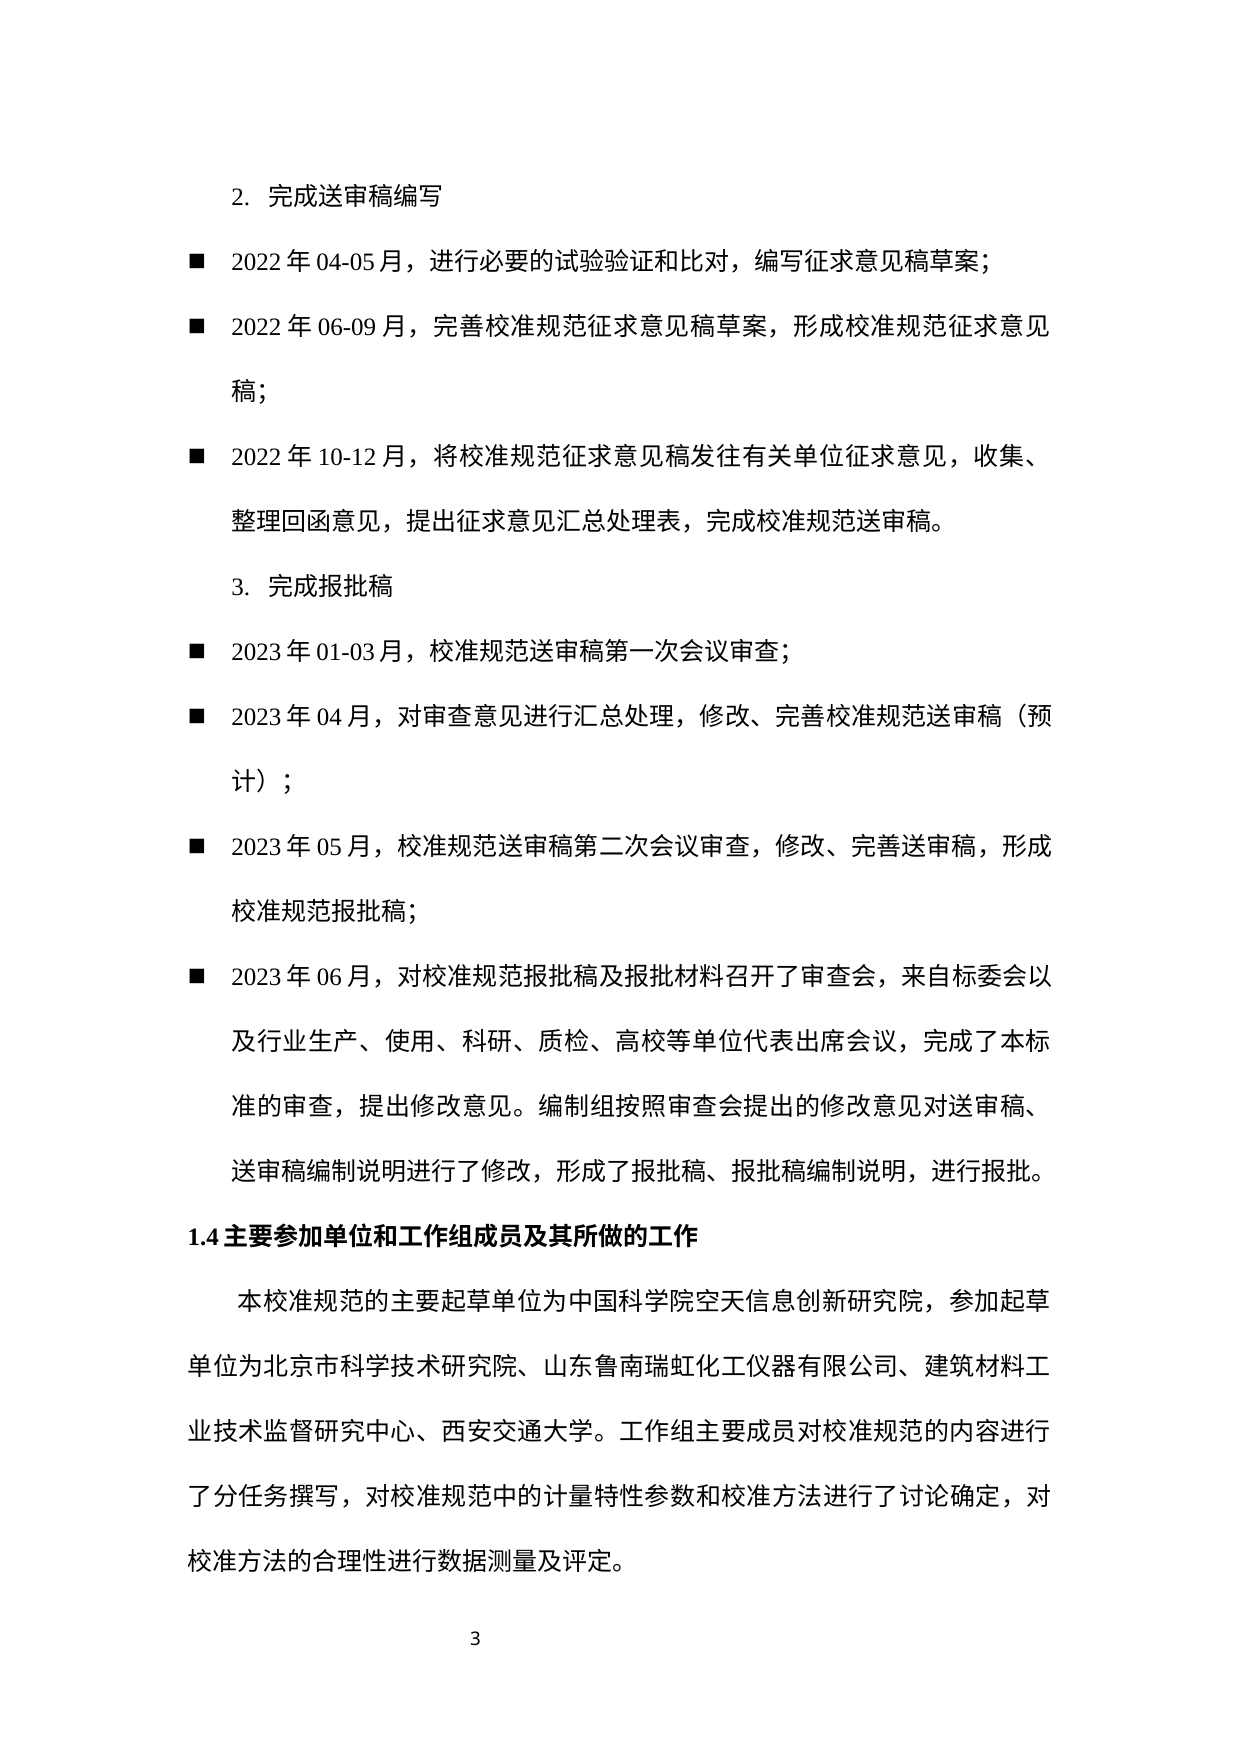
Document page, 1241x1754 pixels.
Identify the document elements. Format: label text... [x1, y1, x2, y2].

list 2022年06-09月，完善校准规范征求意见稿草案，形成校准规范征求意见稿； [187, 292, 1053, 422]
list 2022年10-12月，将校准规范征求意见稿发往有关单位征求意见，收集、整理回函意见，提出征求意见汇总处理表，完成校准规范送审稿。 [187, 422, 1053, 552]
text 本校准规范的主要起草单位为中国科学院空天信息创新研究院，参加起草单位为北京市科学技术研究院、山东鲁南瑞虹化工仪器有限公司、建筑材料工业技术监督研究中心、西安交通大学。工作组主要成员对校准规范的内容进行了分任务撰写，对校准规范中的计量特性参数和校准方法进行了讨论确定，对校准方法的合理性进行数据测量及评定。 [187, 1267, 1053, 1592]
list 2023年04月，对审查意见进行汇总处理，修改、完善校准规范送审稿（预计）； [187, 682, 1053, 812]
subtitle 1.4主要参加单位和工作组成员及其所做的工作 [187, 1202, 1053, 1267]
list 2023年01-03月，校准规范送审稿第一次会议审查； [187, 617, 1053, 682]
list 2023年05月，校准规范送审稿第二次会议审查，修改、完善送审稿，形成校准规范报批稿； [187, 812, 1053, 942]
list 完成报批稿 [231, 552, 1053, 617]
list 完成送审稿编写 [231, 162, 1053, 227]
list 2023年06月，对校准规范报批稿及报批材料召开了审查会，来自标委会以及行业生产、使用、科研、质检、高校等单位代表出席会议，完成了本标准的审查，提出修改意见。编制组按照审查会提出的修改意见对送审稿、送审稿编制说明进行了修改，形成了报批稿、报批稿编制说明，进行报批。 [187, 942, 1053, 1202]
list 2022年04-05月，进行必要的试验验证和比对，编写征求意见稿草案； [187, 227, 1053, 292]
